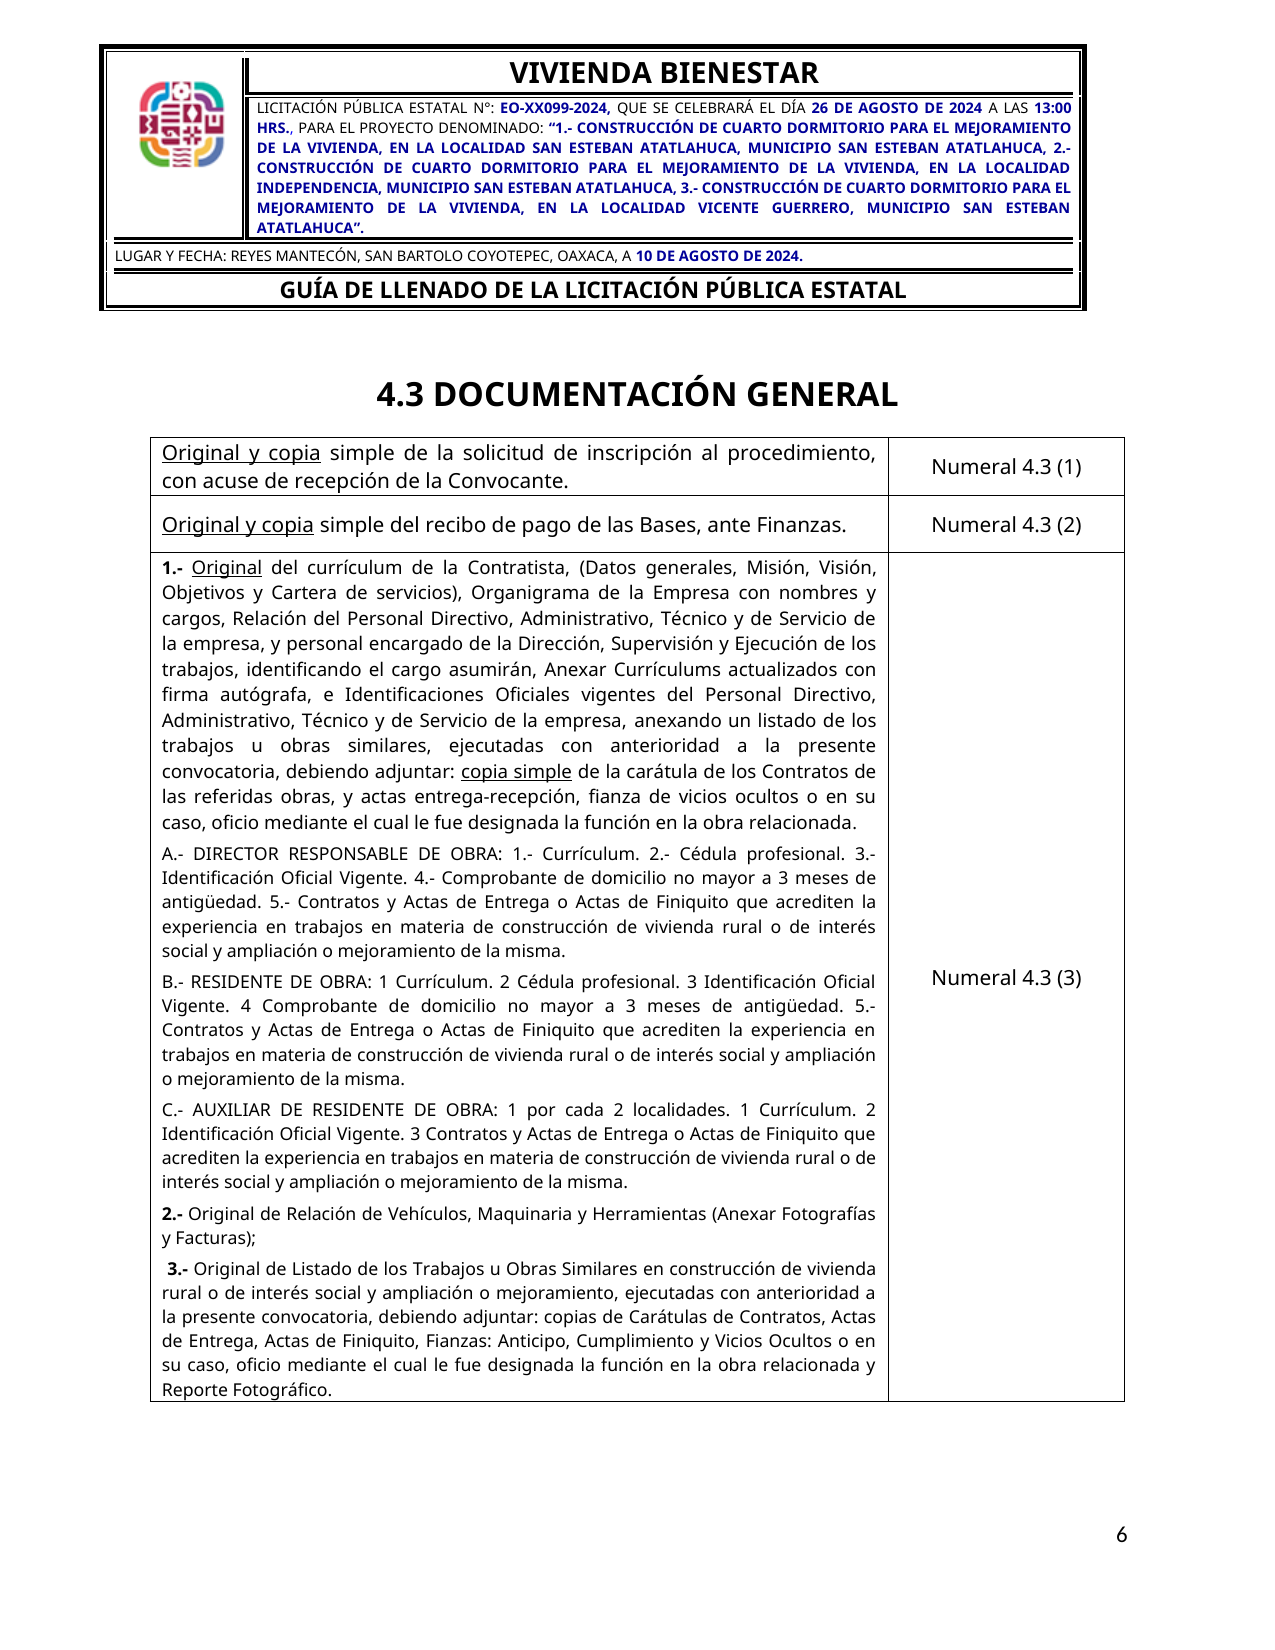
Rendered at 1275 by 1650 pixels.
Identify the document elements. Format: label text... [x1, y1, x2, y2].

table_cell Numeral 4.3 (3) [889, 553, 1124, 1401]
text 4.3 DOCUMENTACIÓN GENERAL [148, 371, 1127, 417]
picture [128, 73, 235, 173]
table_header Original y copia simple de la solicitud de inscripción al procedimiento, con acuse de recepción de la Convocante. [151, 438, 888, 495]
table_cell Original y copia simple del recibo de pago de las Bases, ante Finanzas. [151, 496, 888, 552]
table_cell 1.- Original del currículum de la Contratista, (Datos generales, Misión, Visión, Objetivos y Cartera de servicios), Organigrama de la Empresa con nombres y cargos, Relación del Personal Directivo, Administrativo, Técnico y de Servicio de la empresa, y personal encargado de la Dirección, Supervisión y Ejecución de los trabajos, identificando el cargo asumirán, Anexar Currículums actualizados con firma autógrafa, e Identificaciones Oficiales vigentes del Personal Directivo, Administrativo, Técnico y de Servicio de la empresa, anexando un listado de los trabajos u obras similares, ejecutadas con anterioridad a la presente convocatoria, debiendo adjuntar: copia simple de la carátula de los Contratos de las referidas obras, y actas entrega-recepción, fianza de vicios ocultos o en su caso, oficio mediante el cual le fue designada la función en la obra relacionada. A.- DIRECTOR RESPONSABLE DE OBRA: 1.- Currículum. 2.- Cédula profesional. 3.- Identificación Oficial Vigente. 4.- Comprobante de domicilio no mayor a 3 meses de antigüedad. 5.- Contratos y Actas de Entrega o Actas de Finiquito que acrediten la experiencia en trabajos en materia de construcción de vivienda rural o de interés social y ampliación o mejoramiento de la misma. B.- RESIDENTE DE OBRA: 1 Currículum. 2 Cédula profesional. 3 Identificación Oficial Vigente. 4 Comprobante de domicilio no mayor a 3 meses de antigüedad. 5.- Contratos y Actas de Entrega o Actas de Finiquito que acrediten la experiencia en trabajos en materia de construcción de vivienda rural o de interés social y ampliación o mejoramiento de la misma. C.- AUXILIAR DE RESIDENTE DE OBRA: 1 por cada 2 localidades. 1 Currículum. 2 Identificación Oficial Vigente. 3 Contratos y Actas de Entrega o Actas de Finiquito que acrediten la experiencia en trabajos en materia de construcción de vivienda rural o de interés social y ampliación o mejoramiento de la misma. 2.- Original de Relación de Vehículos, Maquinaria y Herramientas (Anexar Fotografías y Facturas); 3.- Original de Listado de los Trabajos u Obras Similares en construcción de vivienda rural o de interés social y ampliación o mejoramiento, ejecutadas con anterioridad a la presente convocatoria, debiendo adjuntar: copias de Carátulas de Contratos, Actas de Entrega, Actas de Finiquito, Fianzas: Anticipo, Cumplimiento y Vicios Ocultos o en su caso, oficio mediante el cual le fue designada la función en la obra relacionada y Reporte Fotográfico. [151, 553, 888, 1401]
table_cell Numeral 4.3 (2) [889, 496, 1124, 552]
table_header Numeral 4.3 (1) [889, 438, 1124, 495]
